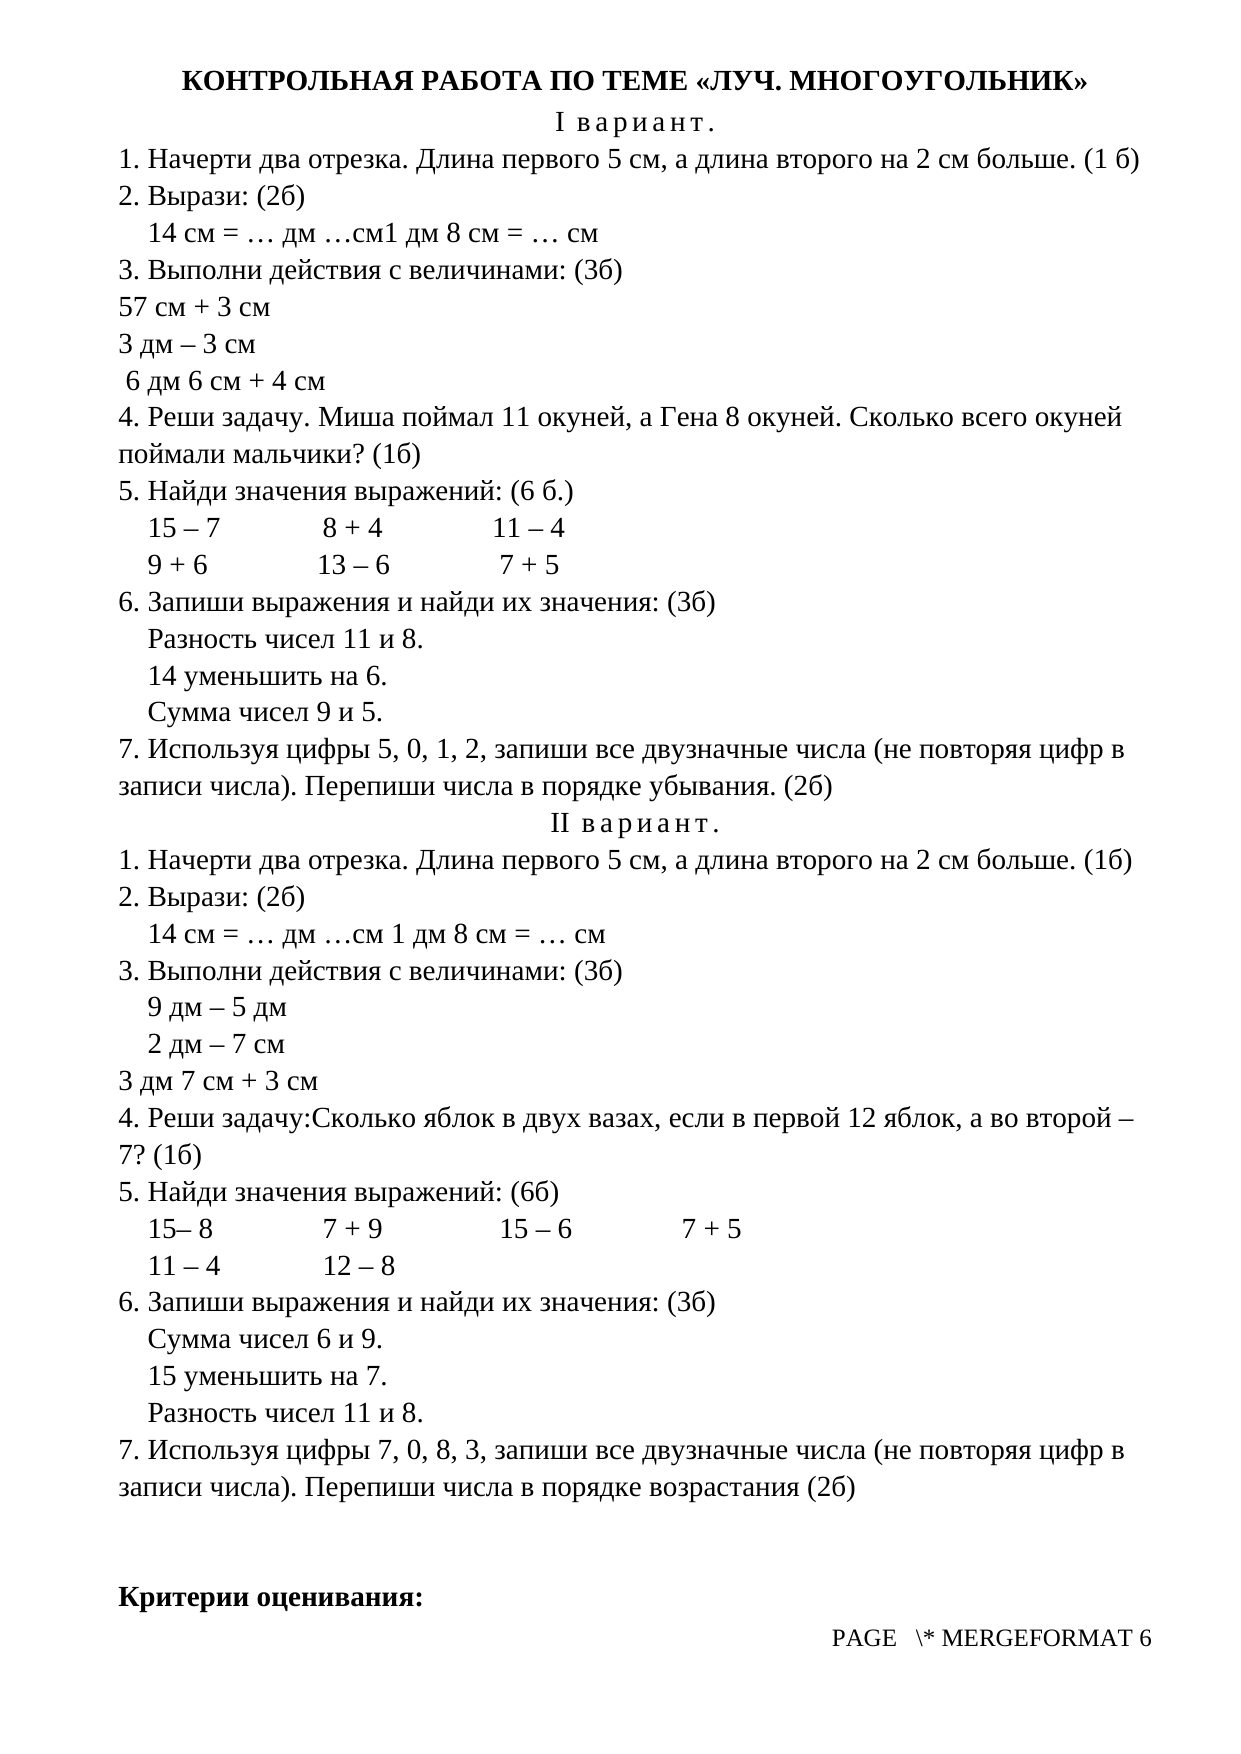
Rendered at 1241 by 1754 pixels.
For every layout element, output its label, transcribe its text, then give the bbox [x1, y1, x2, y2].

text Сумма чисел 9 и 5. [118, 694, 1152, 728]
text 14 см = … дм …см 1 дм 8 см = … см [118, 916, 1152, 949]
text 15– 8 7 + 9 15 – 6 7 + 5 [118, 1211, 1152, 1244]
text 2. Вырази: (2б) [118, 178, 1152, 212]
text 2. Вырази: (2б) [118, 879, 1152, 912]
text 15 уменьшить на 7. [118, 1358, 1152, 1392]
text 6. Запиши выражения и найди их значения: (3б) [118, 584, 1152, 617]
text 6 дм 6 см + 4 см [118, 363, 1152, 396]
text Критерии оценивания: [118, 1579, 1152, 1613]
text 7. Используя цифры 7, 0, 8, 3, запиши все двузначные числа (не повторяя цифр в записи числа). Перепиши числа в порядке возрастания (2б) [118, 1432, 1152, 1502]
text 1. Начерти два отрезка. Длина первого 5 см, а длина второго на 2 см больше. (1б) [118, 842, 1152, 876]
text Сумма чисел 6 и 9. [118, 1321, 1152, 1355]
text контрольная работа по теме «Луч. Многоугольник» [118, 63, 1152, 97]
text 14 уменьшить на 6. [118, 658, 1152, 691]
text 5. Найди значения выражений: (6б) [118, 1174, 1152, 1207]
text 3. Выполни действия с величинами: (3б) [118, 252, 1152, 286]
text 6. Запиши выражения и найди их значения: (3б) [118, 1284, 1152, 1318]
text 57 см + 3 см [118, 289, 1152, 322]
text 4. Реши задачу. Миша поймал 11 окуней, а Гена 8 окуней. Сколько всего окуней поймали мальчики? (1б) [118, 399, 1152, 470]
text 7. Используя цифры 5, 0, 1, 2, запиши все двузначные числа (не повторяя цифр в записи числа). Перепиши числа в порядке убывания. (2б) [118, 731, 1152, 802]
text 14 см = … дм …см1 дм 8 см = … см [118, 215, 1152, 249]
text 4. Реши задачу:Сколько яблок в двух вазах, если в первой 12 яблок, а во второй – 7? (1б) [118, 1100, 1152, 1171]
text Разность чисел 11 и 8. [118, 621, 1152, 654]
text I вариант. [118, 104, 1152, 138]
text II вариант. [118, 805, 1152, 839]
text 5. Найди значения выражений: (6 б.) [118, 473, 1152, 507]
text 9 + 6 13 – 6 7 + 5 [118, 547, 1152, 581]
text 11 – 4 12 – 8 [118, 1248, 1152, 1281]
text 3 дм 7 см + 3 см [118, 1063, 1152, 1097]
text 2 дм – 7 см [118, 1026, 1152, 1060]
text 15 – 7 8 + 4 11 – 4 [118, 510, 1152, 544]
text 1. Начерти два отрезка. Длина первого 5 см, а длина второго на 2 см больше. (1 б) [118, 141, 1152, 175]
text 3 дм – 3 см [118, 326, 1152, 359]
text 3. Выполни действия с величинами: (3б) [118, 953, 1152, 986]
text 9 дм – 5 дм [118, 989, 1152, 1023]
text Разность чисел 11 и 8. [118, 1395, 1152, 1429]
